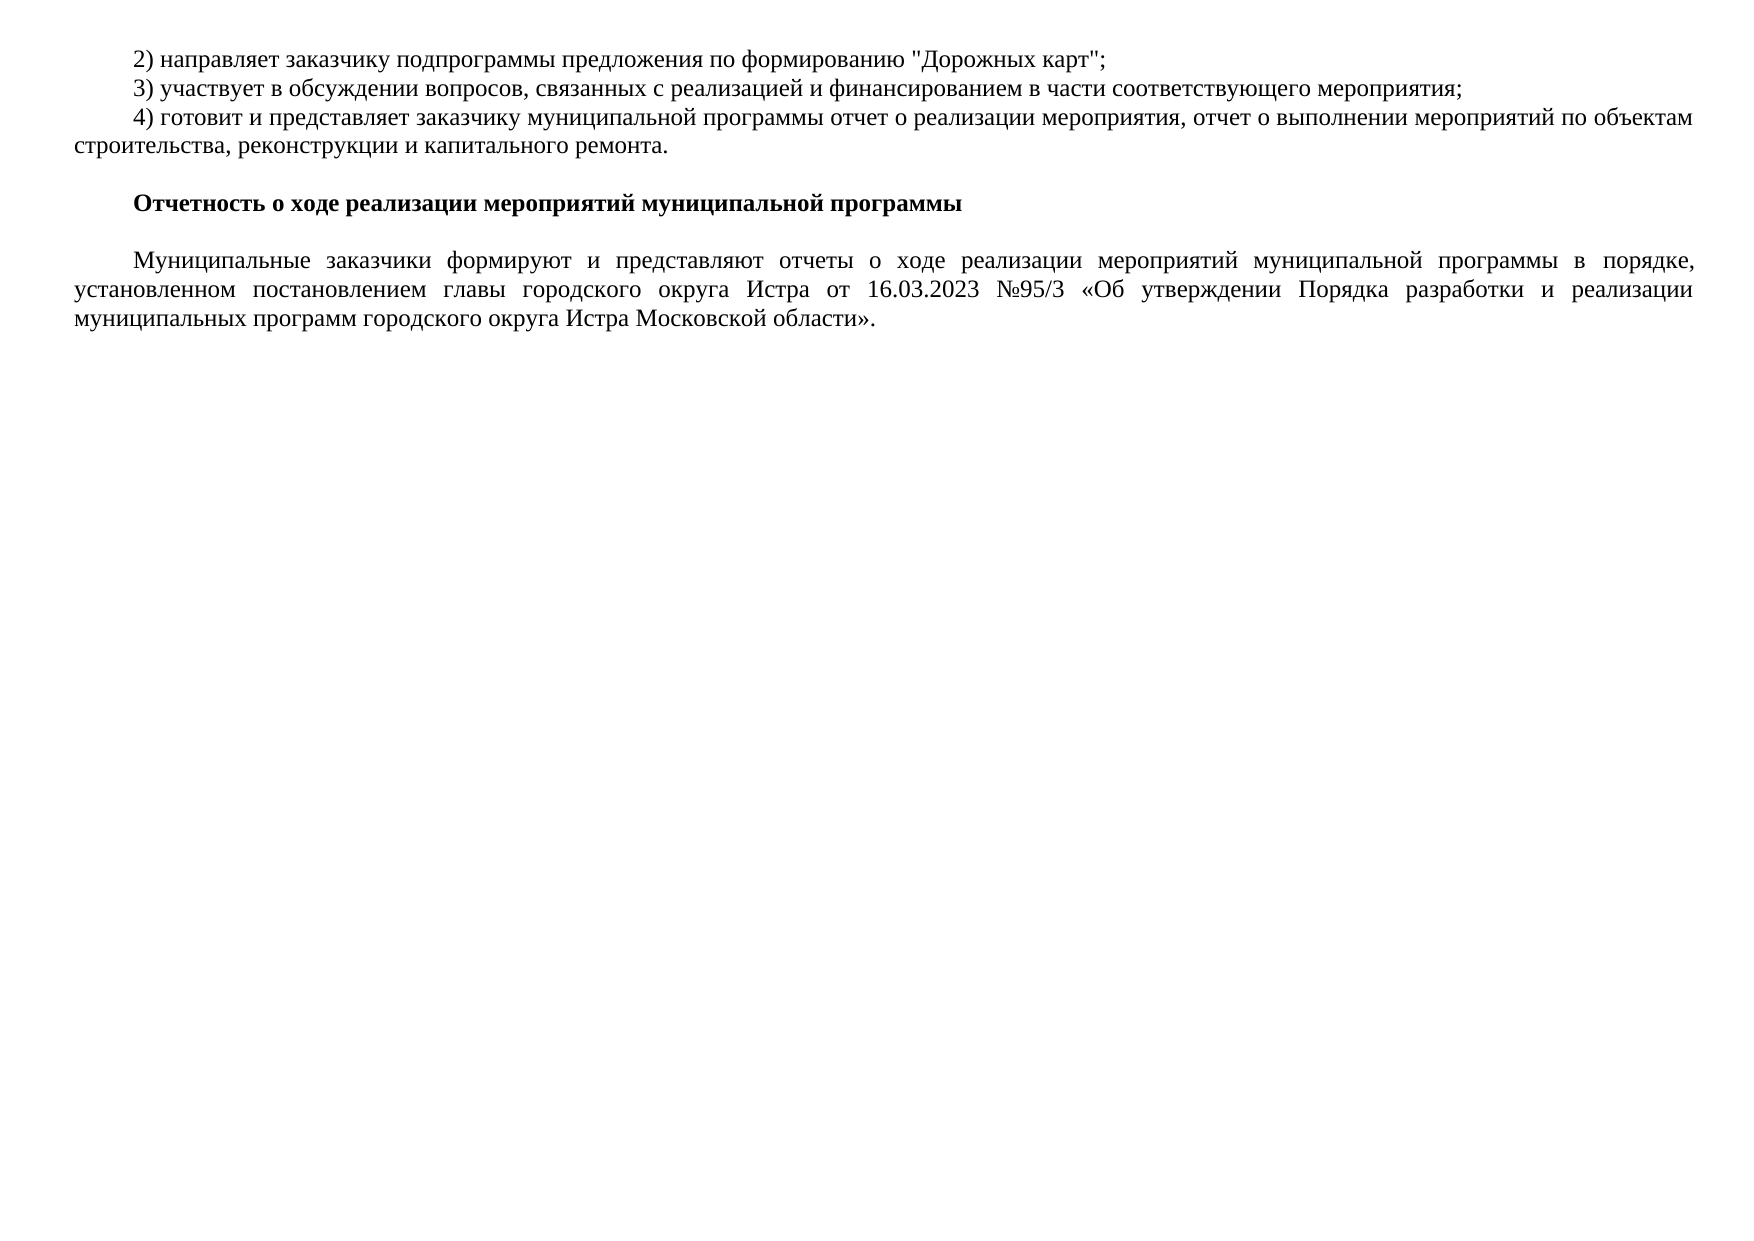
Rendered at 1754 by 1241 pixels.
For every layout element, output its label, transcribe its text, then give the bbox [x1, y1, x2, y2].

text Отчетность о ходе реализации мероприятий муниципальной программы [74, 188, 1695, 217]
text Муниципальные заказчики формируют и представляют отчеты о ходе реализации мероприятий муниципальной программы в порядке, установленном постановлением главы городского округа Истра от 16.03.2023 №95/3 «Об утверждении Порядка разработки и реализации муниципальных программ городского округа Истра Московской области». [74, 246, 1695, 332]
text 3) участвует в обсуждении вопросов, связанных с реализацией и финансированием в части соответствующего мероприятия; [74, 73, 1695, 102]
text 4) готовит и представляет заказчику муниципальной программы отчет о реализации мероприятия, отчет о выполнении мероприятий по объектам строительства, реконструкции и капитального ремонта. [74, 102, 1695, 159]
text 2) направляет заказчику подпрограммы предложения по формированию "Дорожных карт"; [74, 44, 1695, 73]
